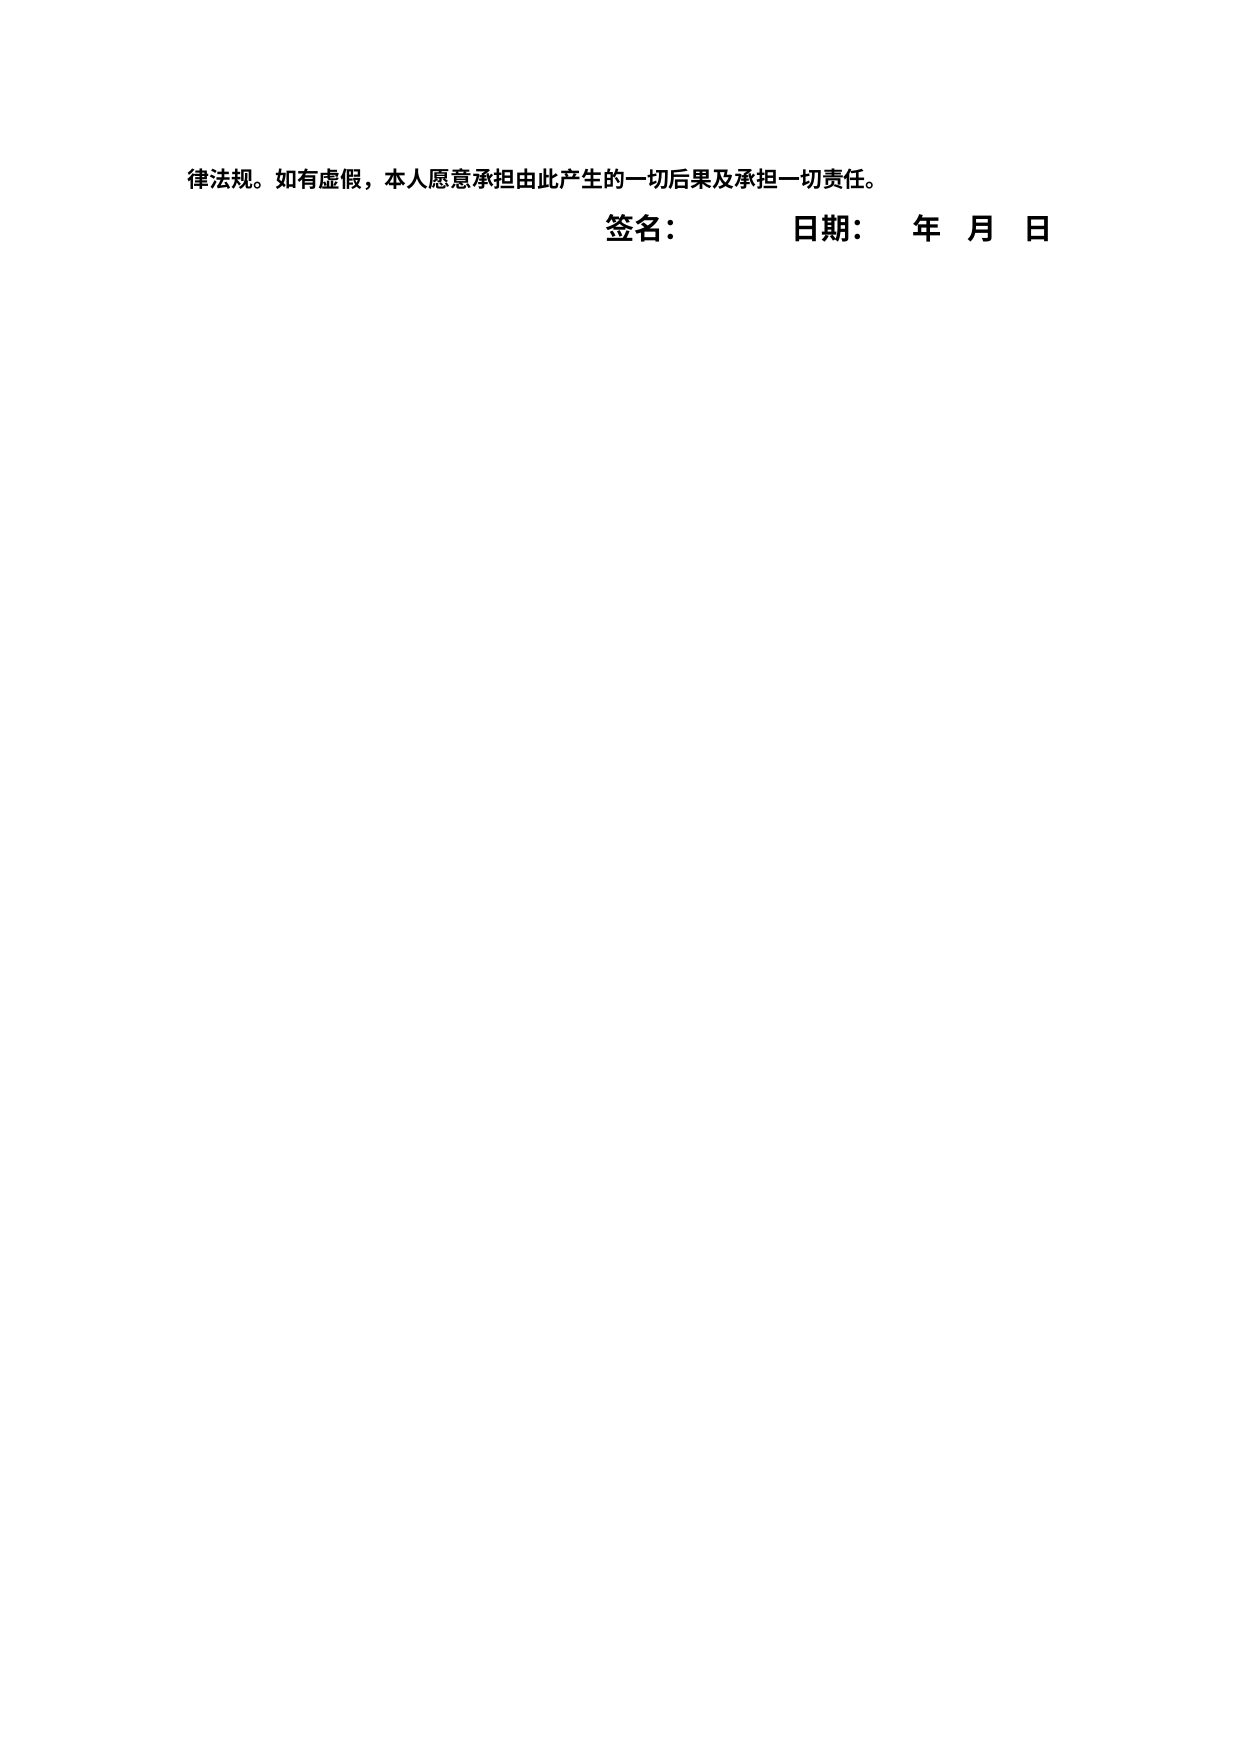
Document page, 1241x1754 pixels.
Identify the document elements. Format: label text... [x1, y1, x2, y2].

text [187, 162, 1053, 194]
text 签名： 日期： 年 月 日 [187, 194, 1053, 259]
